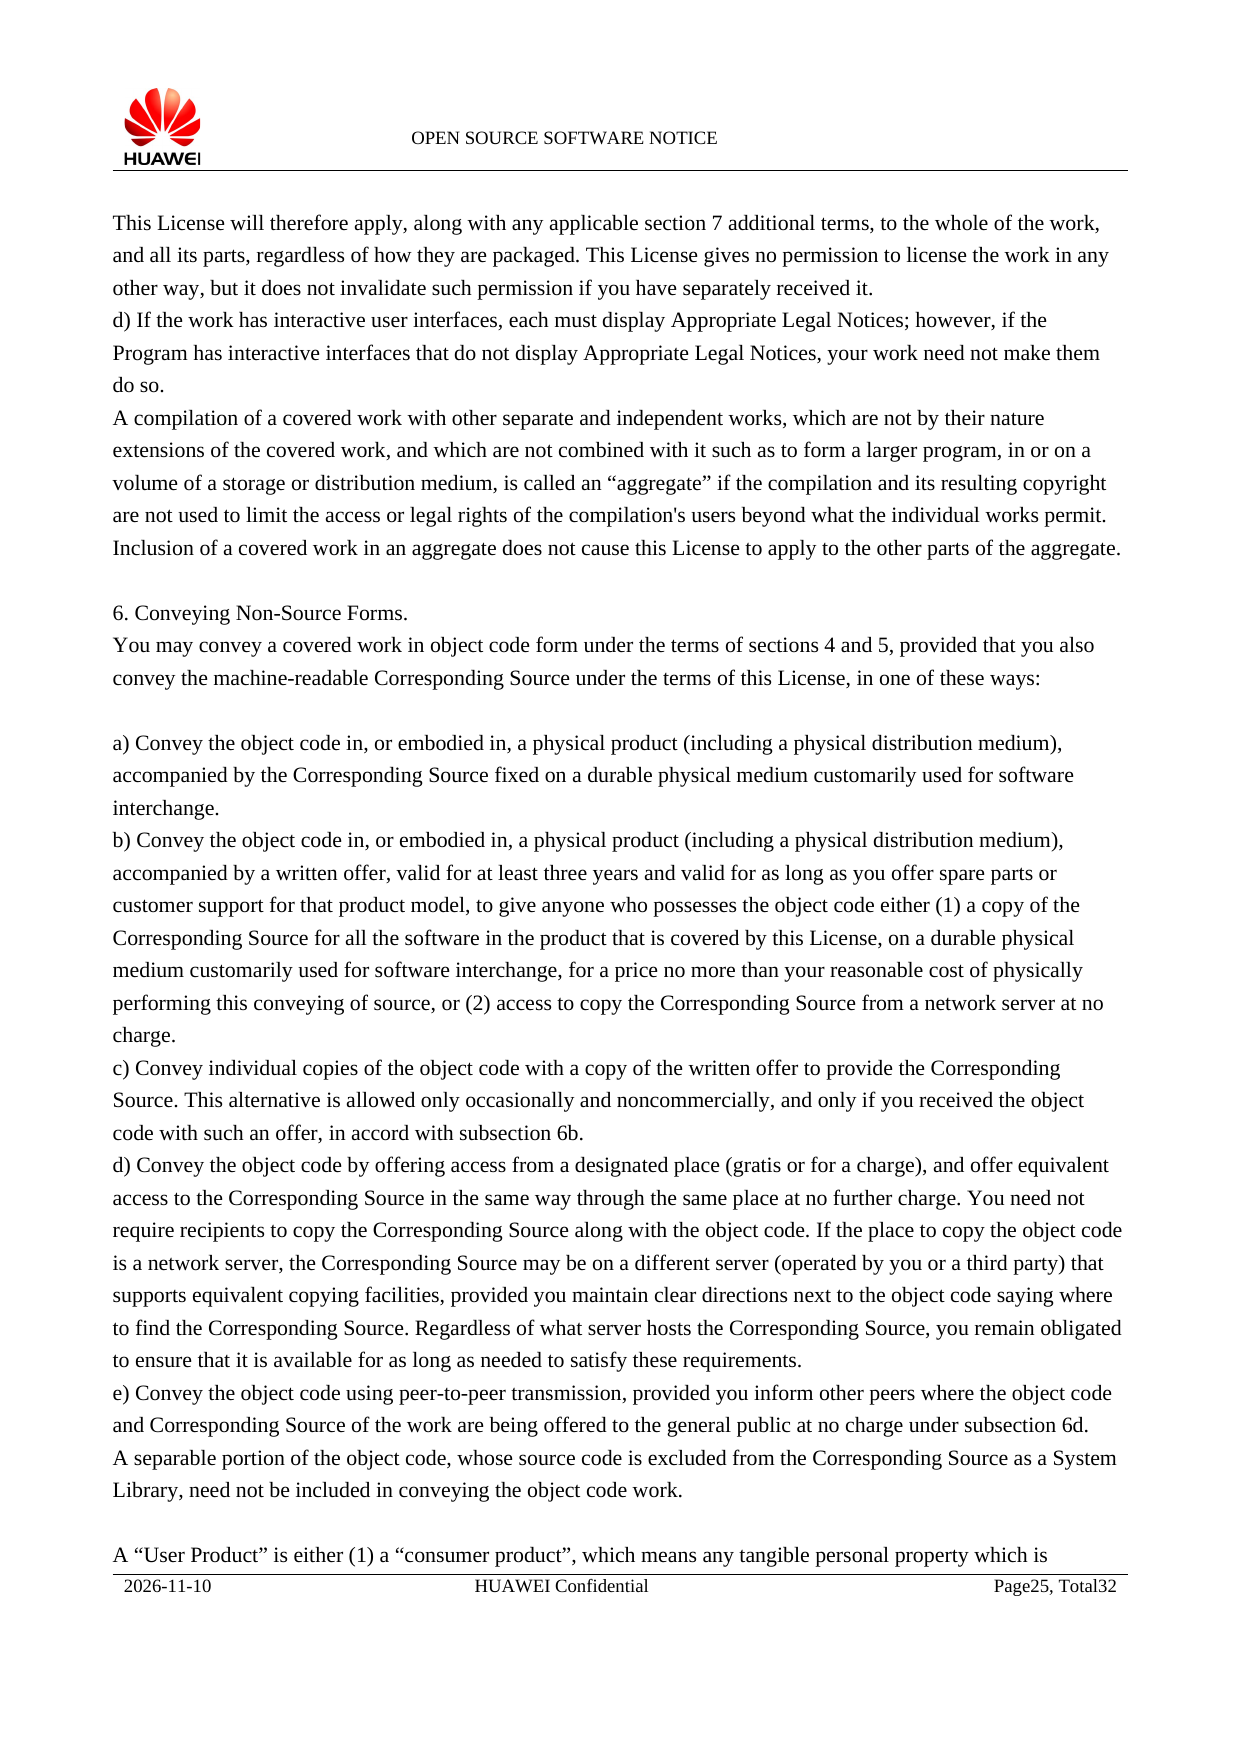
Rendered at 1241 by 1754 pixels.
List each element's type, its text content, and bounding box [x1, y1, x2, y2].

picture [124, 88, 201, 165]
